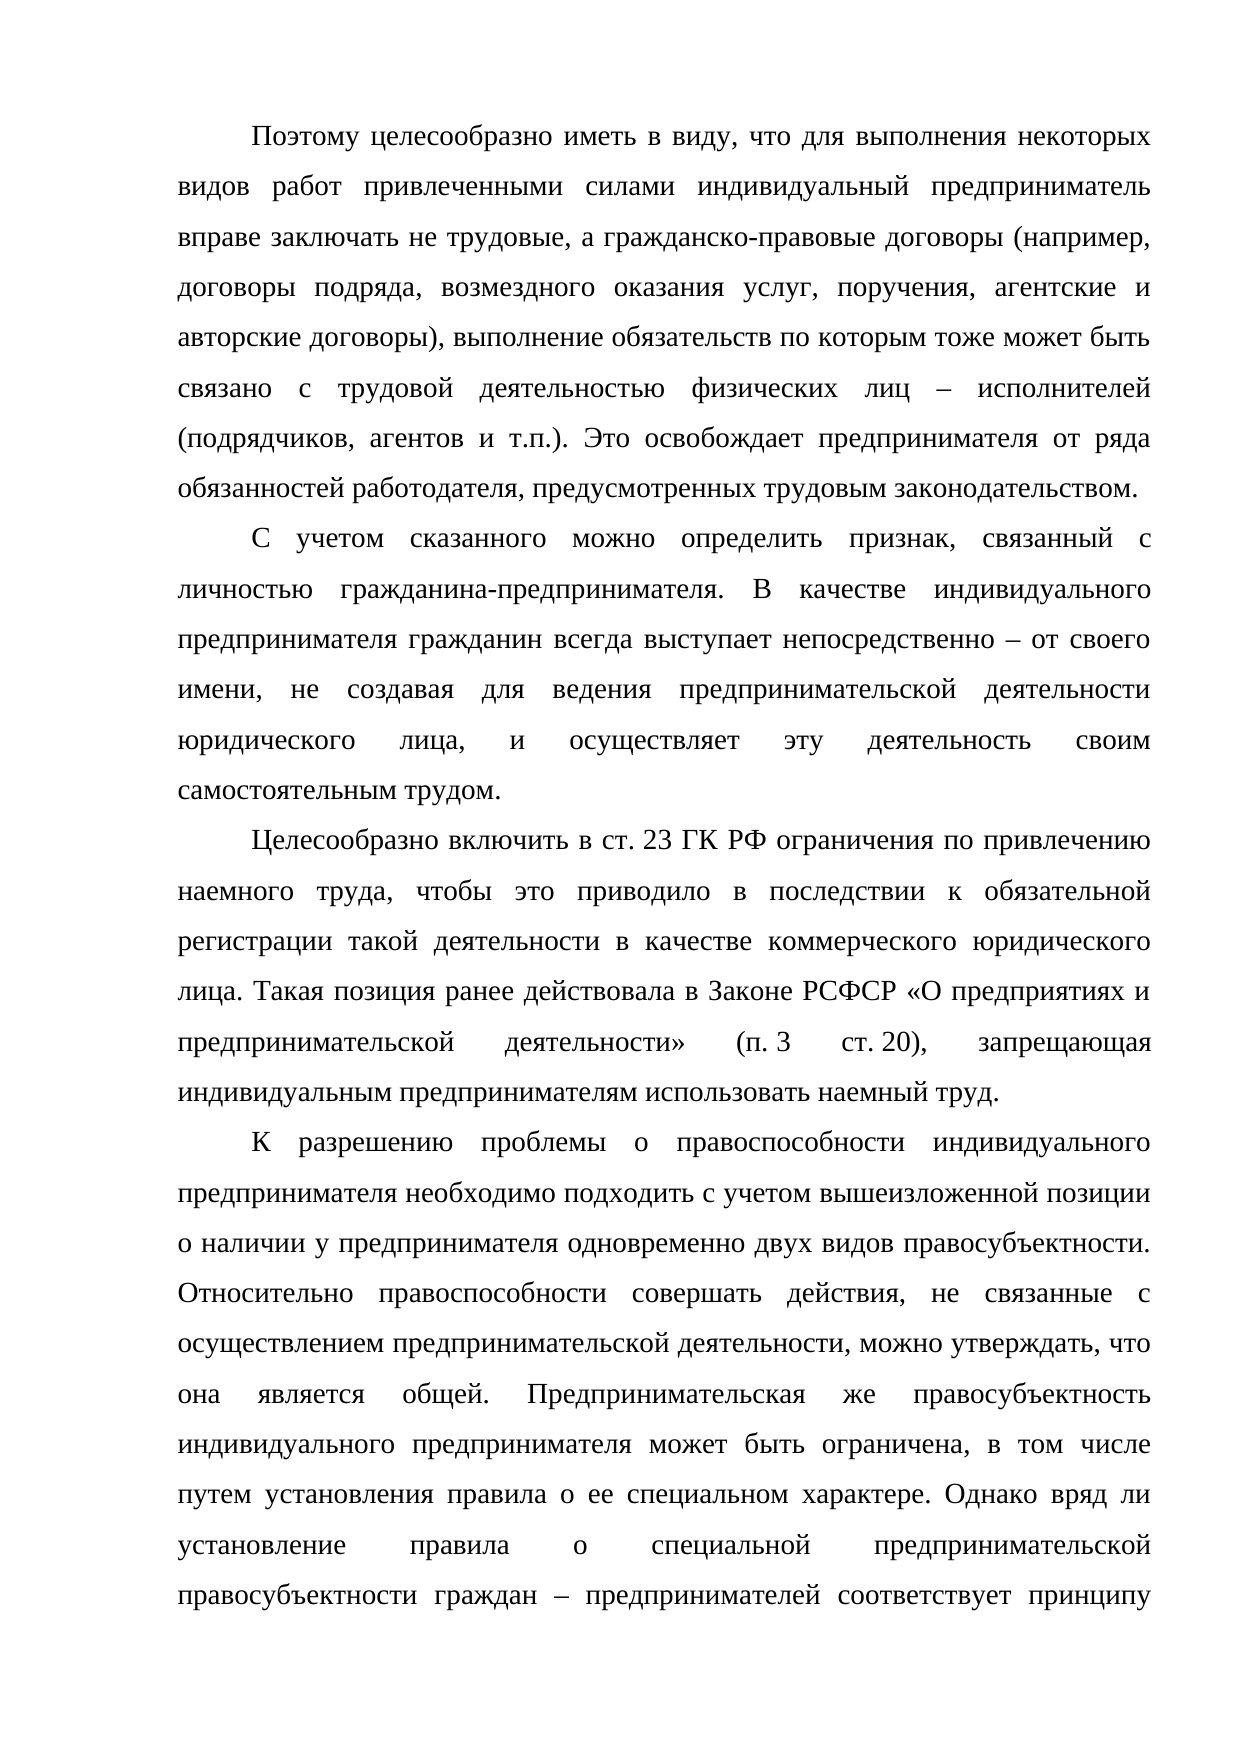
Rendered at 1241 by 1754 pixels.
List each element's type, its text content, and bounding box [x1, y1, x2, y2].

text Целесообразно включить в ст. 23 ГК РФ ограничения по привлечению наемного труда, чтобы это приводило в последствии к обязательной регистрации такой деятельности в качестве коммерческого юридического лица. Такая позиция ранее действовала в Законе РСФСР «О предприятиях и предпринимательской деятельности» (п. 3 ст. 20), запрещающая индивидуальным предпринимателям использовать наемный труд. [177, 822, 1152, 1108]
text Поэтому целесообразно иметь в виду, что для выполнения некоторых видов работ привлеченными силами индивидуальный предприниматель вправе заключать не трудовые, а гражданско-правовые договоры (например, договоры подряда, возмездного оказания услуг, поручения, агентские и авторские договоры), выполнение обязательств по которым тоже может быть связано с трудовой деятельностью физических лиц – исполнителей (подрядчиков, агентов и т.п.). Это освобождает предпринимателя от ряда обязанностей работодателя, предусмотренных трудовым законодательством. [177, 118, 1152, 504]
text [177, 1124, 1152, 1611]
text С учетом сказанного можно определить признак, связанный с личностью гражданина-предпринимателя. В качестве индивидуального предпринимателя гражданин всегда выступает непосредственно – от своего имени, не создавая для ведения предпринимательской деятельности юридического лица, и осуществляет эту деятельность своим самостоятельным трудом. [177, 521, 1152, 806]
